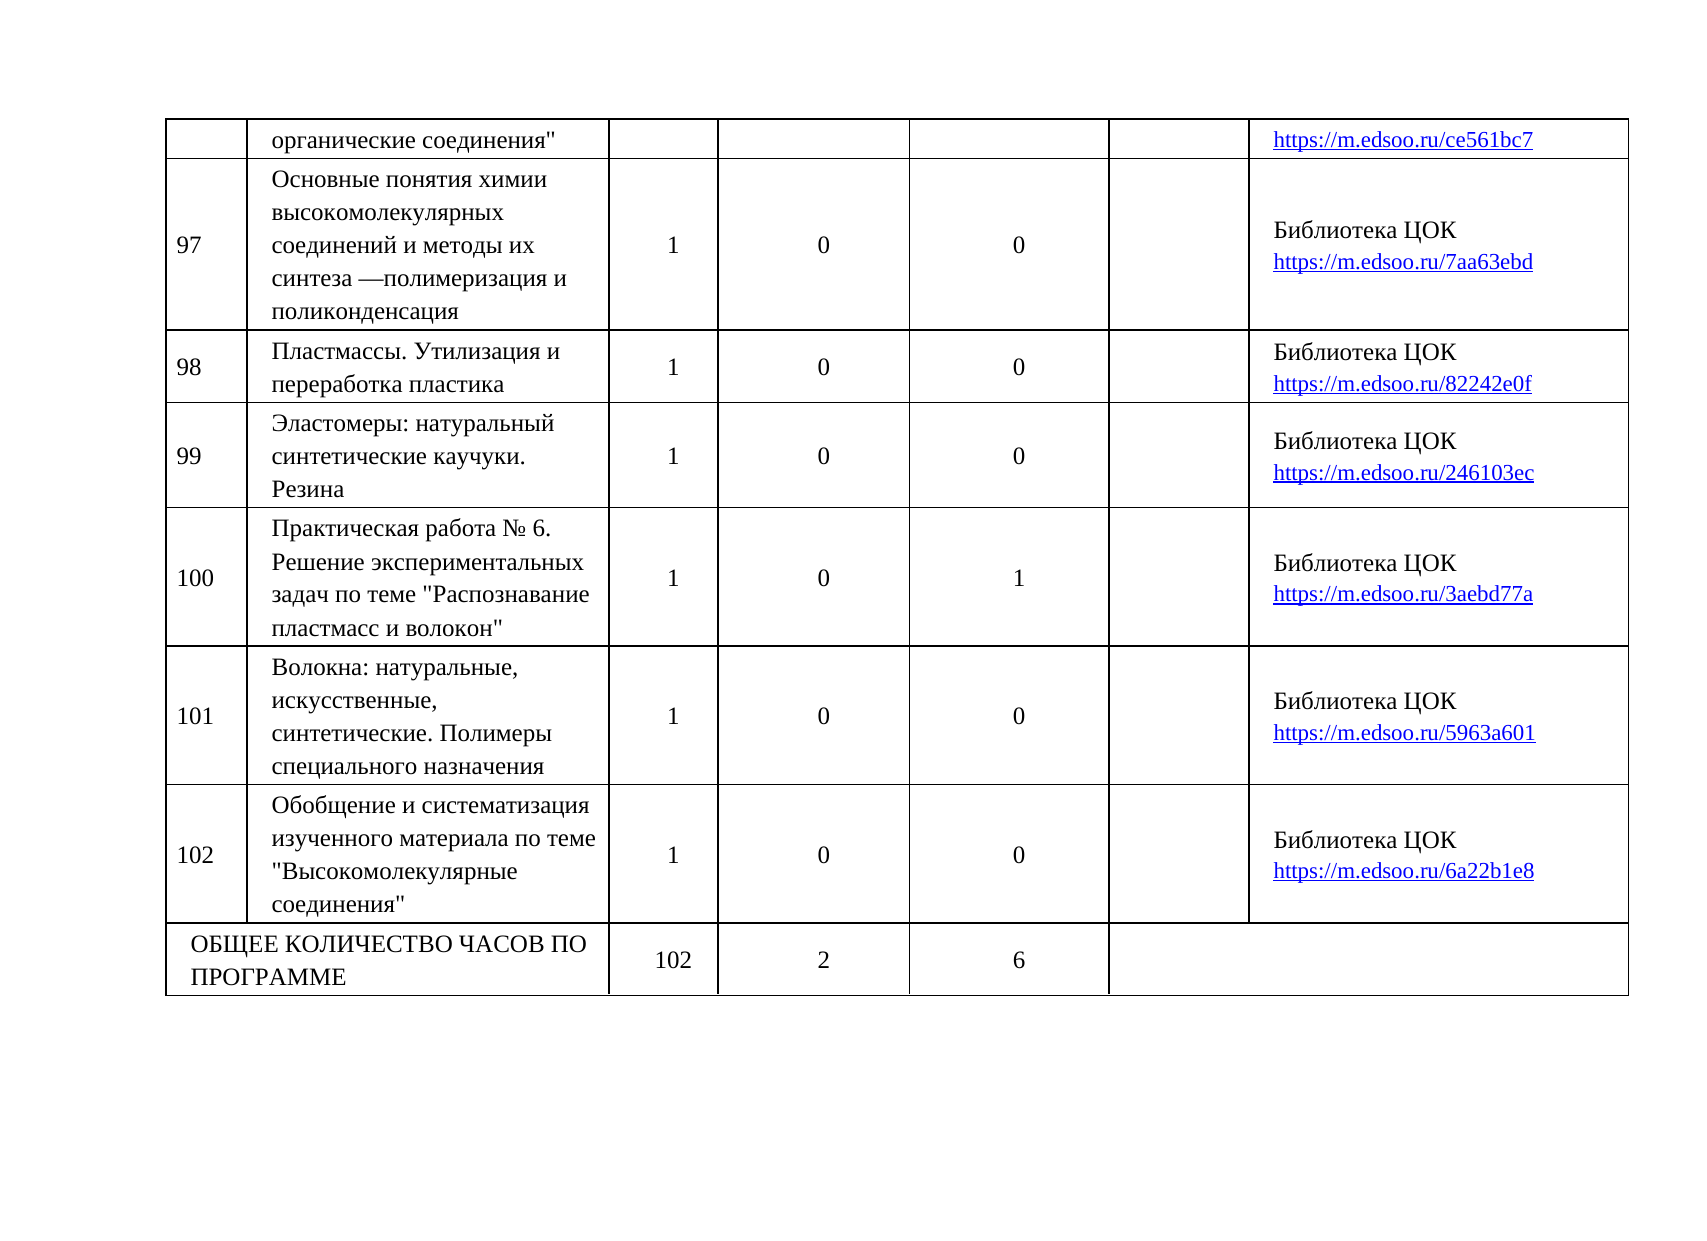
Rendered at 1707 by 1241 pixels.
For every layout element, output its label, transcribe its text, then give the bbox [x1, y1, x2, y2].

table_cell 102 [610, 924, 717, 994]
table_cell Эластомеры: натуральный синтетические каучуки. Резина [248, 403, 608, 507]
table_cell 0 [910, 331, 1108, 401]
table_cell Основные понятия химии высокомолекулярных соединений и методы их синтеза —полимеризация и поликонденсация [248, 159, 608, 329]
table_cell 1 [610, 120, 717, 157]
table_cell 1 [610, 159, 717, 329]
table_cell 1 [610, 647, 717, 784]
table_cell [248, 120, 608, 157]
table_cell [1110, 331, 1248, 401]
table_cell 0 [719, 785, 909, 922]
table_cell 1 [610, 785, 717, 922]
table_cell 6 [910, 924, 1108, 994]
table_cell Библиотека ЦОК https://m.edsoo.ru/6a22b1e8 [1250, 785, 1628, 922]
table_cell Пластмассы. Утилизация и переработка пластика [248, 331, 608, 401]
table_cell 101 [167, 647, 246, 784]
table_cell 0 [719, 331, 909, 401]
table_cell 0 [910, 647, 1108, 784]
table_cell 99 [167, 403, 246, 507]
table_cell 0 [910, 120, 1108, 157]
table_cell Волокна: натуральные, искусственные, синтетические. Полимеры специального назначения [248, 647, 608, 784]
table_cell 1 [610, 508, 717, 645]
table_cell 1 [610, 331, 717, 401]
table_cell [1110, 120, 1248, 157]
table_cell 100 [167, 508, 246, 645]
table_cell Библиотека ЦОК https://m.edsoo.ru/3aebd77a [1250, 508, 1628, 645]
table_cell Библиотека ЦОК https://m.edsoo.ru/82242e0f [1250, 331, 1628, 401]
table_cell 98 [167, 331, 246, 401]
table_cell Практическая работа № 6. Решение экспериментальных задач по теме "Распознавание пластмасс и волокон" [248, 508, 608, 645]
table_cell 97 [167, 159, 246, 329]
table_cell [1110, 924, 1628, 994]
table_cell 0 [910, 403, 1108, 507]
table_cell Библиотека ЦОК https://m.edsoo.ru/5963a601 [1250, 647, 1628, 784]
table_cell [1250, 120, 1628, 157]
table_cell [1110, 785, 1248, 922]
table_cell 0 [719, 508, 909, 645]
table_cell 96 [167, 120, 246, 157]
table_cell Библиотека ЦОК https://m.edsoo.ru/246103ec [1250, 403, 1628, 507]
table_cell 0 [719, 647, 909, 784]
table_cell 1 [910, 508, 1108, 645]
table_cell Обобщение и систематизация изученного материала по теме "Высокомолекулярные соединения" [248, 785, 608, 922]
table_cell 2 [719, 924, 909, 994]
table_cell ОБЩЕЕ КОЛИЧЕСТВО ЧАСОВ ПО ПРОГРАММЕ [167, 924, 608, 994]
table_cell 0 [719, 159, 909, 329]
table_cell 0 [910, 785, 1108, 922]
table_cell 1 [610, 403, 717, 507]
table_cell 1 [719, 120, 909, 157]
table_cell [1110, 159, 1248, 329]
table_cell [1110, 647, 1248, 784]
table_cell [1110, 403, 1248, 507]
table_cell 0 [719, 403, 909, 507]
table_cell 102 [167, 785, 246, 922]
table_cell [1110, 508, 1248, 645]
table_cell Библиотека ЦОК https://m.edsoo.ru/7aa63ebd [1250, 159, 1628, 329]
table_cell 0 [910, 159, 1108, 329]
